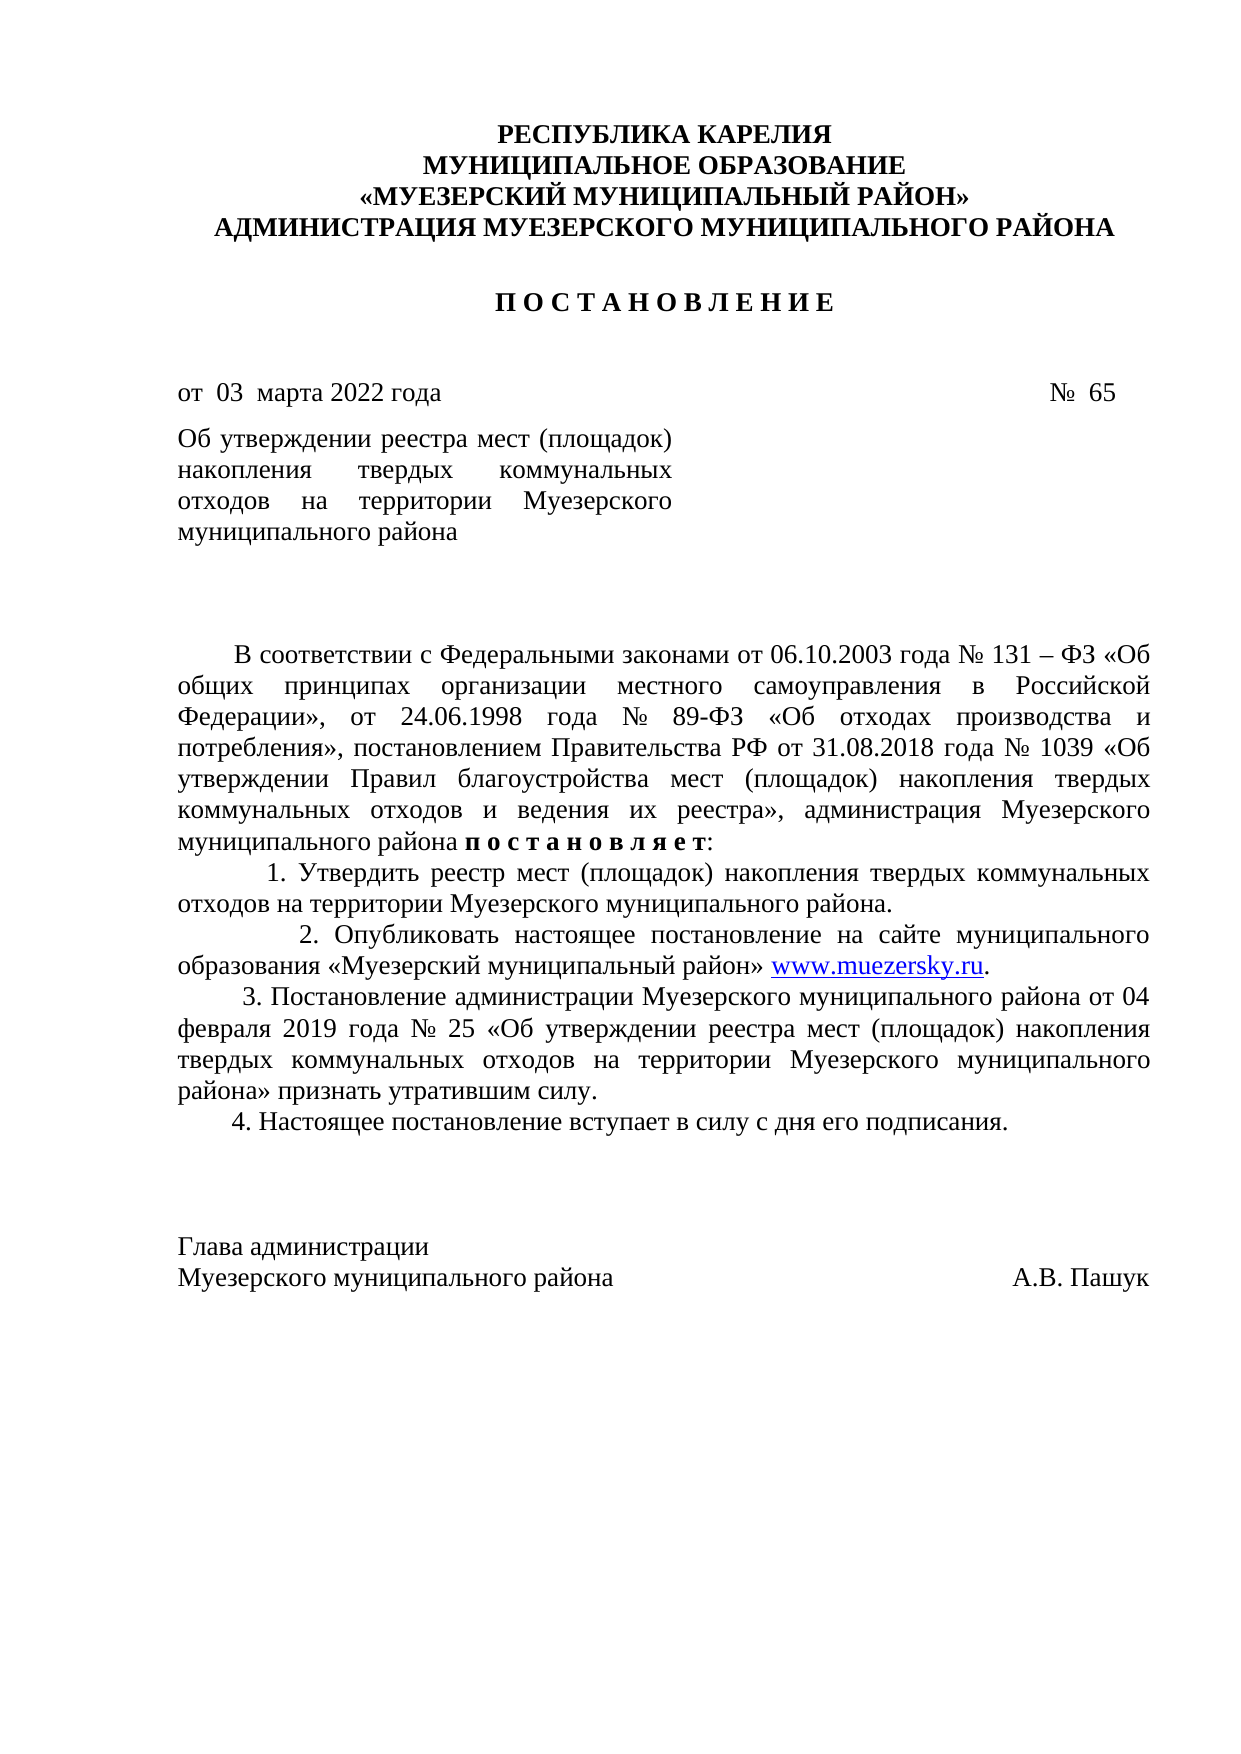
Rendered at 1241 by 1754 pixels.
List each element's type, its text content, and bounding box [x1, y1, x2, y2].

text 1. Утвердить реестр мест (площадок) накопления твердых коммунальных отходов на территории Муезерского муниципального района. [177, 856, 1152, 918]
text МУНИЦИПАЛЬНОЕ ОБРАЗОВАНИЕ [177, 149, 1152, 180]
text 4. Настоящее постановление вступает в силу с дня его подписания. [177, 1105, 1152, 1136]
text В соответствии с Федеральными законами от 06.10.2003 года № 131 – ФЗ «Об общих принципах организации местного самоуправления в Российской Федерации», от 24.06.1998 года № 89-ФЗ «Об отходах производства и потребления», постановлением Правительства РФ от 31.08.2018 года № 1039 «Об утверждении Правил благоустройства мест (площадок) накопления твердых коммунальных отходов и ведения их реестра», администрация Муезерского муниципального района п о с т а н о в л я е т: [177, 638, 1152, 856]
text 2. Опубликовать настоящее постановление на сайте муниципального образования «Муезерский муниципальный район» www.muezersky.ru. [177, 918, 1152, 981]
text 3. Постановление администрации Муезерского муниципального района от 04 февраля 2019 года № 25 «Об утверждении реестра мест (площадок) накопления твердых коммунальных отходов на территории Муезерского муниципального района» признать утратившим силу. [177, 981, 1152, 1105]
text «МУЕЗЕРСКИЙ МУНИЦИПАЛЬНЫЙ РАЙОН» [177, 180, 1152, 212]
text Муезерского муниципального района А.В. Пашук [177, 1261, 1152, 1292]
text от 03 марта 2022 года № 65 [177, 376, 1152, 407]
text РЕСПУБЛИКА КАРЕЛИЯ [177, 118, 1152, 149]
text Глава администрации [177, 1230, 1152, 1261]
text АДМИНИСТРАЦИЯ МУЕЗЕРСКОГО МУНИЦИПАЛЬНОГО РАЙОНА [177, 212, 1152, 243]
subtitle П О С Т А Н О В Л Е Н И Е [177, 286, 1152, 317]
